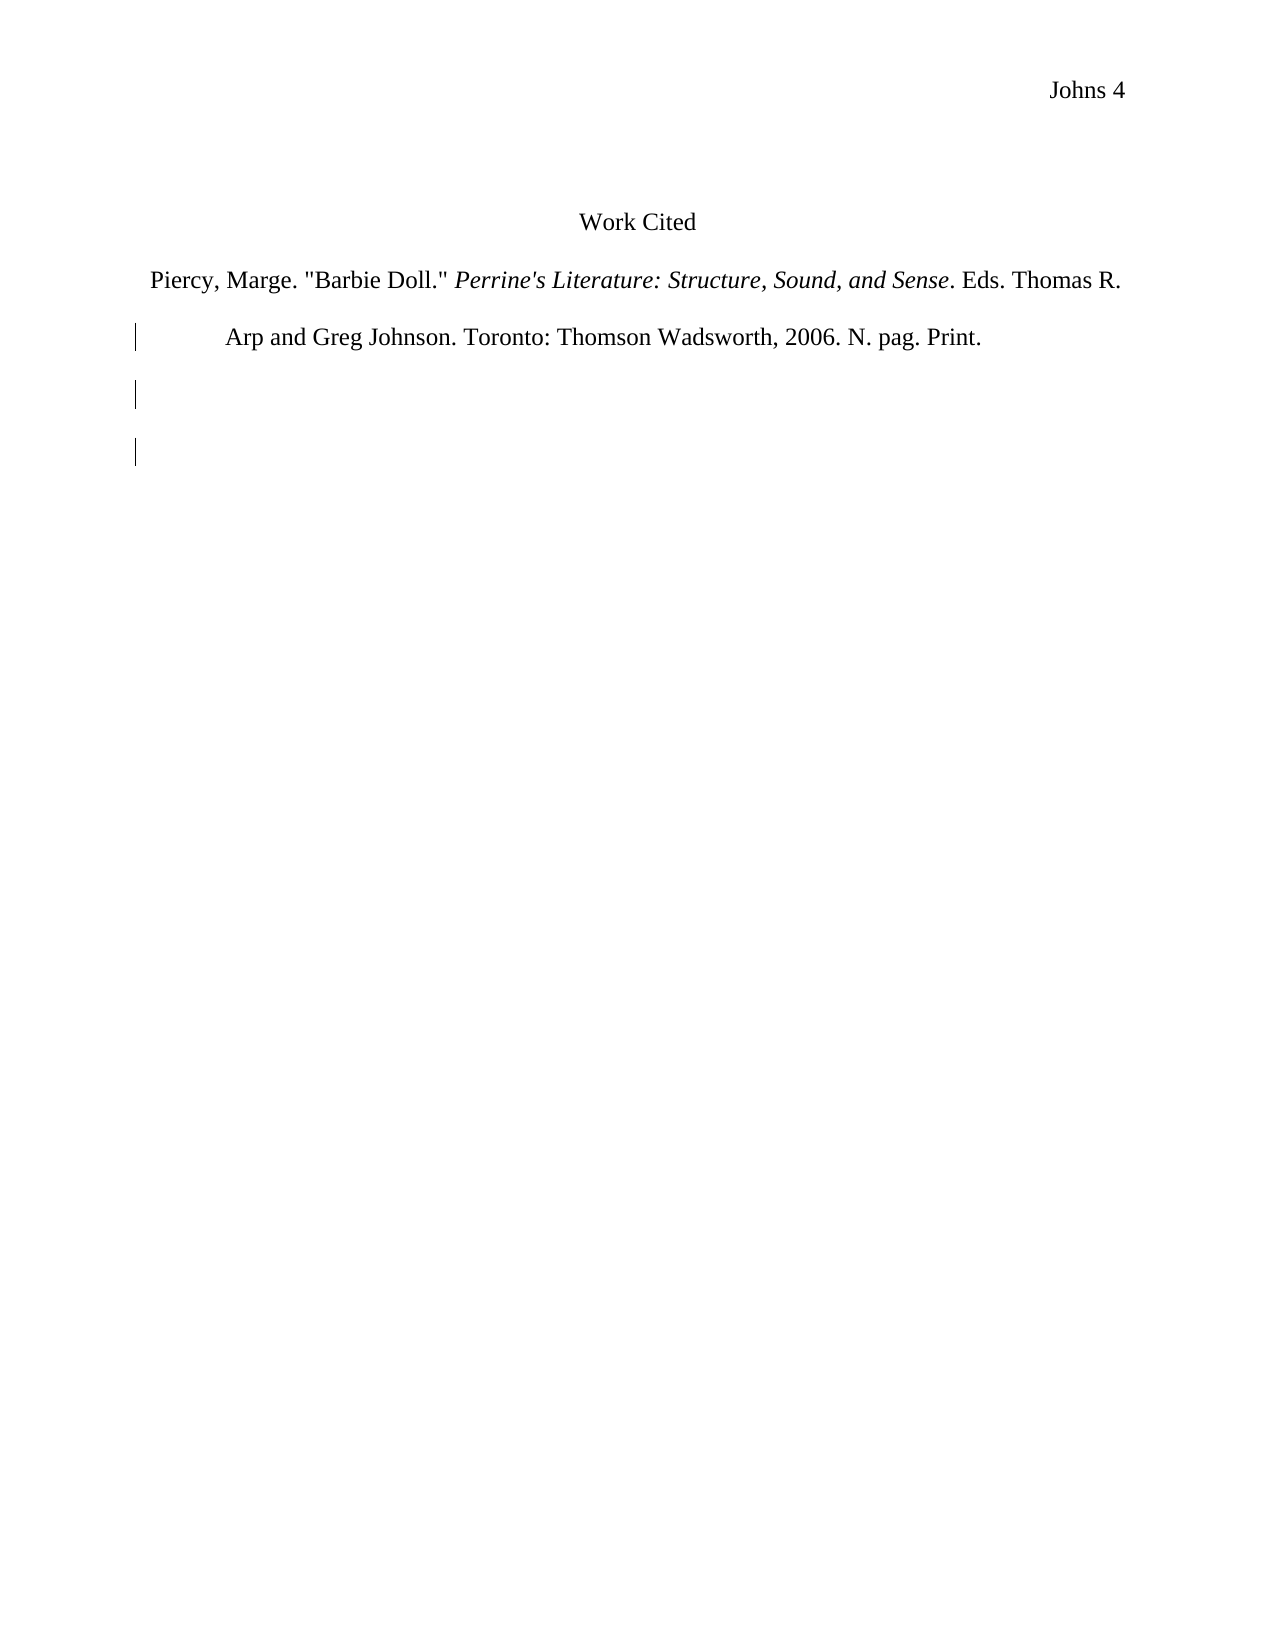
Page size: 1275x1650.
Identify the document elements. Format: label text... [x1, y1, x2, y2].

text Work Cited [150, 207, 1125, 236]
text Arp and Greg Johnson. Toronto: Thomson Wadsworth, 2006. N. pag. Print. [150, 322, 1125, 351]
text Piercy, Marge. "Barbie Doll." Perrine's Literature: Structure, Sound, and Sense. Eds. Thomas R. [150, 265, 1125, 294]
